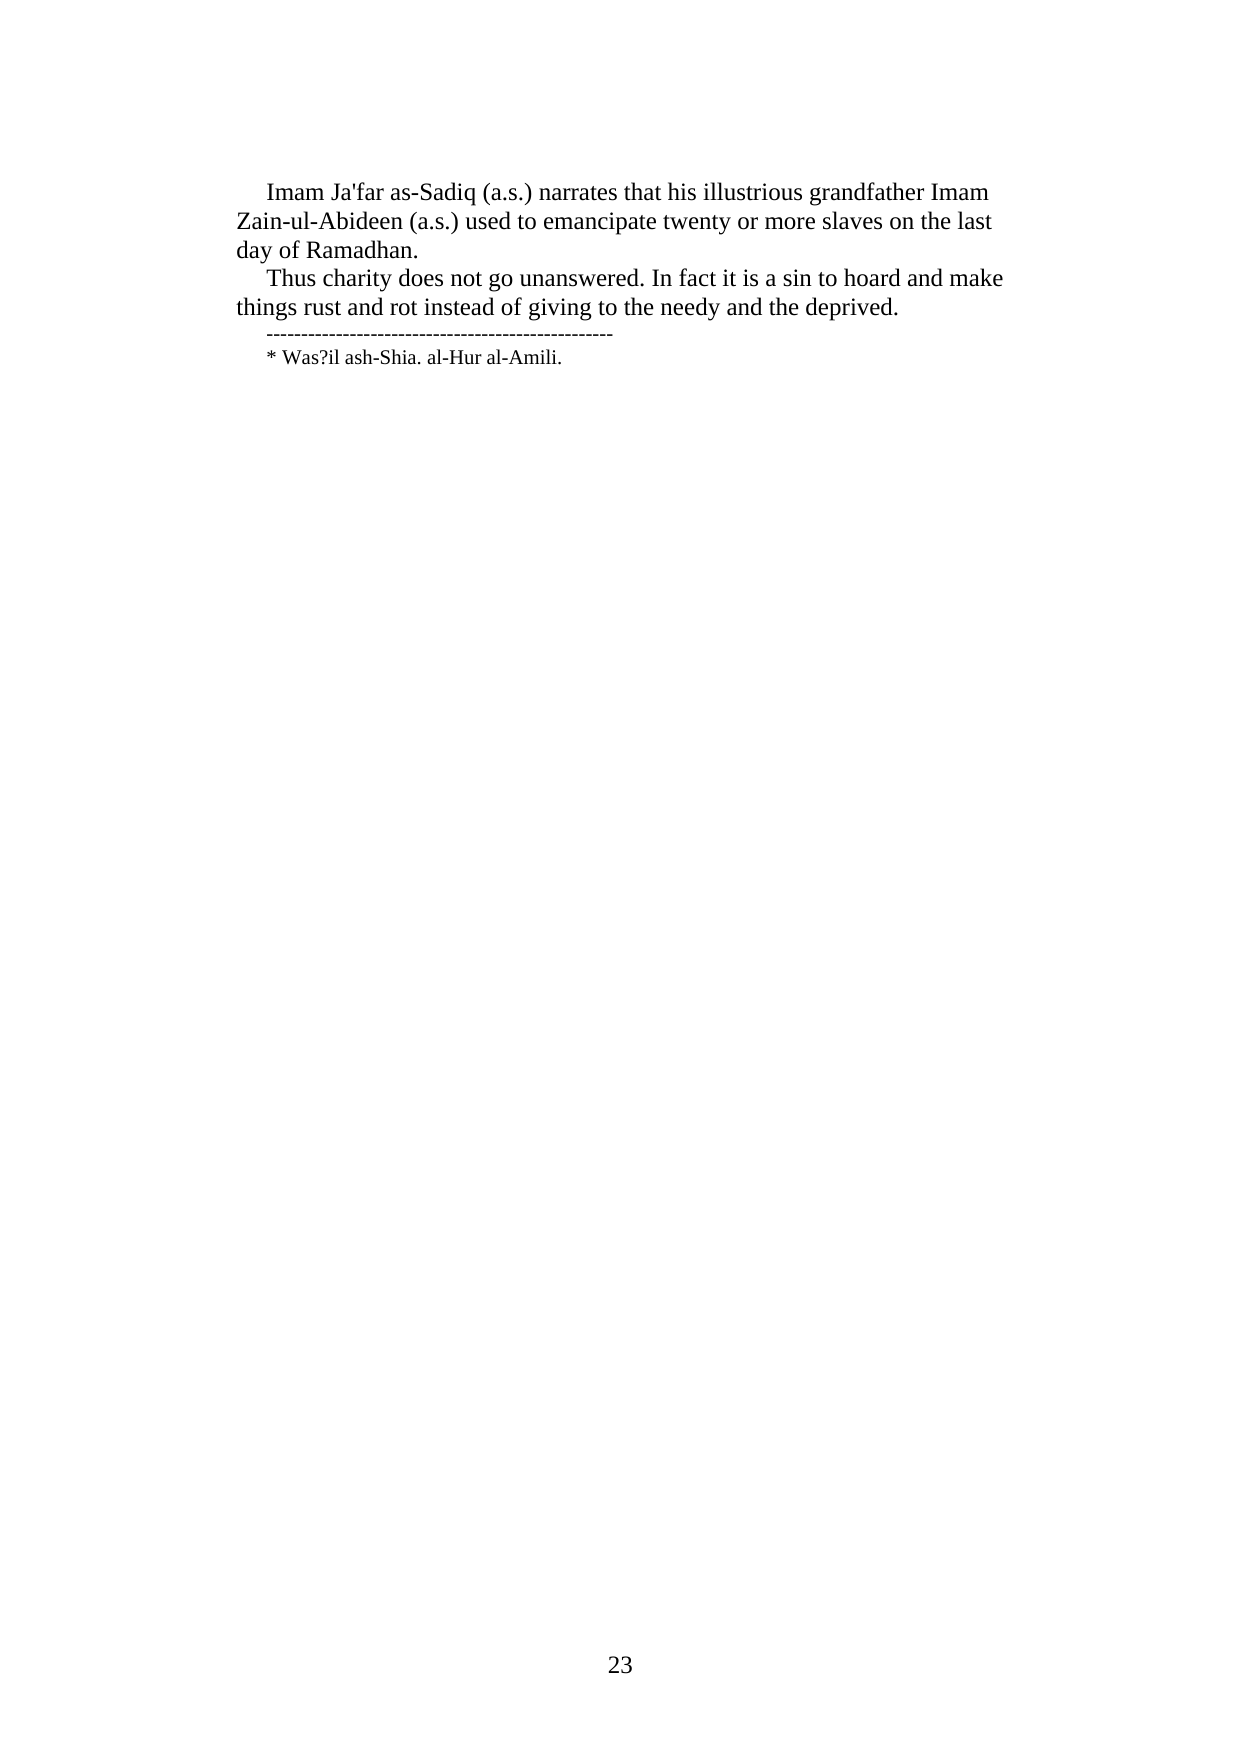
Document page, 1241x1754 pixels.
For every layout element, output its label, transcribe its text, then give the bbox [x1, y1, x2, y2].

text Thus charity does not go unanswered. In fact it is a sin to hoard and make things rust and rot instead of giving to the needy and the deprived. [236, 263, 1004, 321]
text Imam Ja'far as-Sadiq (a.s.) narrates that his illustrious grandfather Imam Zain-ul-Abideen (a.s.) used to emancipate twenty or more slaves on the last day of Ramadhan. [236, 177, 1004, 263]
text * Was?il ash-Shia. al-Hur al-Amili. [236, 345, 1004, 369]
text -------------------------------------------------- [236, 321, 1004, 345]
